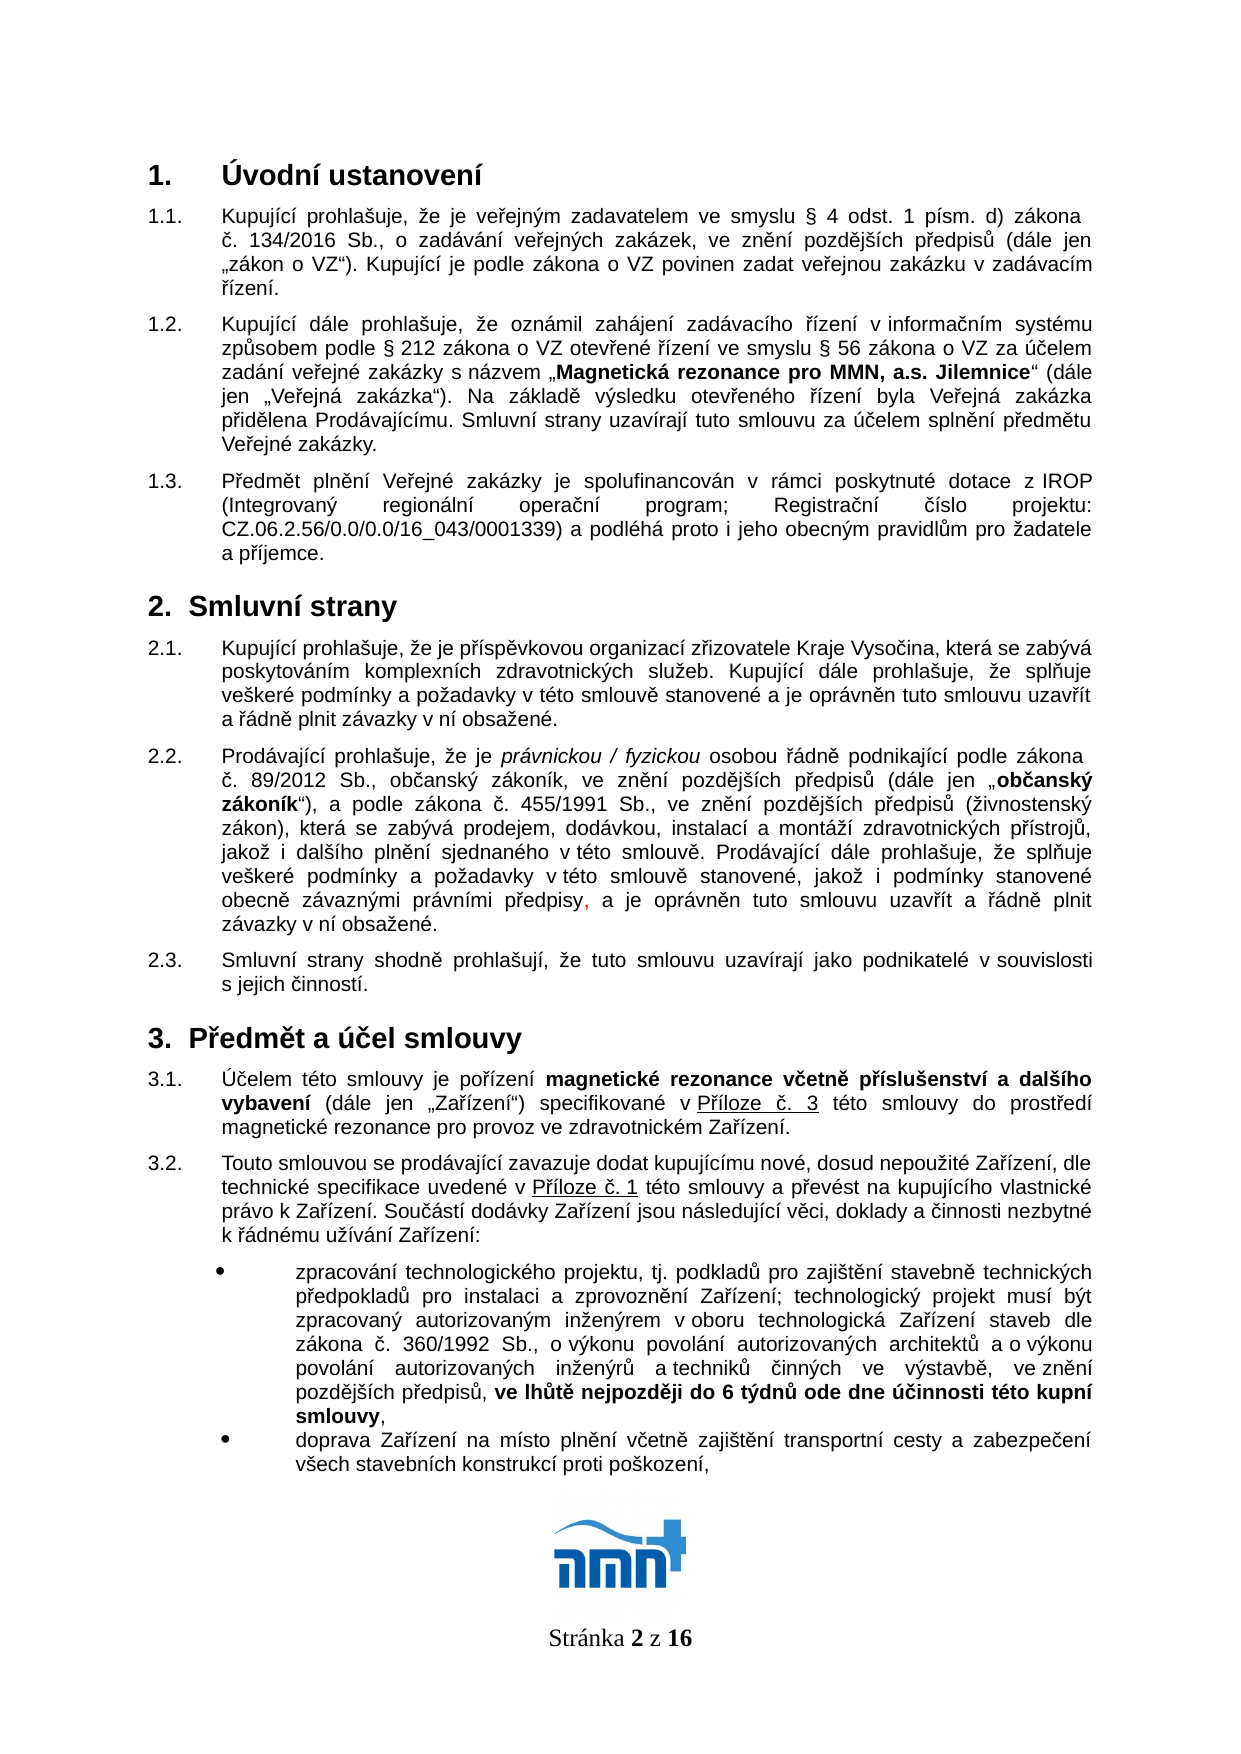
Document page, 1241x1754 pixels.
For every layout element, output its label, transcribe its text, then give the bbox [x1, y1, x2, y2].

text Kupující prohlašuje, že je příspěvkovou organizací zřizovatele Kraje Vysočina, která se zabývá poskytováním komplexních zdravotnických služeb. Kupující dále prohlašuje, že splňuje veškeré podmínky a požadavky v této smlouvě stanovené a je oprávněn tuto smlouvu uzavřít a řádně plnit závazky v ní obsažené. [148, 635, 1093, 731]
text Kupující prohlašuje, že je veřejným zadavatelem ve smyslu § 4 odst. 1 písm. d) zákona č. 134/2016 Sb., o zadávání veřejných zakázek, ve znění pozdějších předpisů (dále jen „zákon o VZ“). Kupující je podle zákona o VZ povinen zadat veřejnou zakázku v zadávacím řízení. [148, 204, 1093, 300]
picture [554, 1491, 686, 1623]
list doprava Zařízení na místo plnění včetně zajištění transportní cesty a zabezpečení všech stavebních konstrukcí proti poškození, [221, 1428, 1093, 1476]
text Smluvní strany shodně prohlašují, že tuto smlouvu uzavírají jako podnikatelé v souvislosti s jejich činností. [148, 948, 1093, 996]
list zpracování technologického projektu, tj. podkladů pro zajištění stavebně technických předpokladů pro instalaci a zprovoznění Zařízení; technologický projekt musí být zpracovaný autorizovaným inženýrem v oboru technologická Zařízení staveb dle zákona č. 360/1992 Sb., o výkonu povolání autorizovaných architektů a o výkonu povolání autorizovaných inženýrů a techniků činných ve výstavbě, ve znění pozdějších předpisů, ve lhůtě nejpozději do 6 týdnů ode dne účinnosti této kupní smlouvy, [216, 1259, 1093, 1428]
list Smluvní strany [148, 589, 1093, 623]
text Prodávající prohlašuje, že je právnickou / fyzickou osobou řádně podnikající podle zákona č. 89/2012 Sb., občanský zákoník, ve znění pozdějších předpisů (dále jen „občanský zákoník“), a podle zákona č. 455/1991 Sb., ve znění pozdějších předpisů (živnostenský zákon), která se zabývá prodejem, dodávkou, instalací a montáží zdravotnických přístrojů, jakož i dalšího plnění sjednaného v této smlouvě. Prodávající dále prohlašuje, že splňuje veškeré podmínky a požadavky v této smlouvě stanovené, jakož i podmínky stanovené obecně závaznými právními předpisy, a je oprávněn tuto smlouvu uzavřít a řádně plnit závazky v ní obsažené. [148, 744, 1093, 935]
list Úvodní ustanovení [148, 158, 1093, 191]
text Předmět plnění Veřejné zakázky je spolufinancován v rámci poskytnuté dotace z IROP (Integrovaný regionální operační program; Registrační číslo projektu: CZ.06.2.56/0.0/0.0/16_043/0001339) a podléhá proto i jeho obecným pravidlům pro žadatele a příjemce. [148, 468, 1093, 564]
text Touto smlouvou se prodávající zavazuje dodat kupujícímu nové, dosud nepoužité Zařízení, dle technické specifikace uvedené v Příloze č. 1 této smlouvy a převést na kupujícího vlastnické právo k Zařízení. Součástí dodávky Zařízení jsou následující věci, doklady a činnosti nezbytné k řádnému užívání Zařízení: [148, 1151, 1093, 1247]
text Účelem této smlouvy je pořízení magnetické rezonance včetně příslušenství a dalšího vybavení (dále jen „Zařízení“) specifikované v Příloze č. 3 této smlouvy do prostředí magnetické rezonance pro provoz ve zdravotnickém Zařízení. [148, 1067, 1093, 1139]
text Kupující dále prohlašuje, že oznámil zahájení zadávacího řízení v informačním systému způsobem podle § 212 zákona o VZ otevřené řízení ve smyslu § 56 zákona o VZ za účelem zadání veřejné zakázky s názvem „Magnetická rezonance pro MMN, a.s. Jilemnice“ (dále jen „Veřejná zakázka“). Na základě výsledku otevřeného řízení byla Veřejná zakázka přidělena Prodávajícímu. Smluvní strany uzavírají tuto smlouvu za účelem splnění předmětu Veřejné zakázky. [148, 312, 1093, 456]
list Předmět a účel smlouvy [148, 1021, 1093, 1054]
